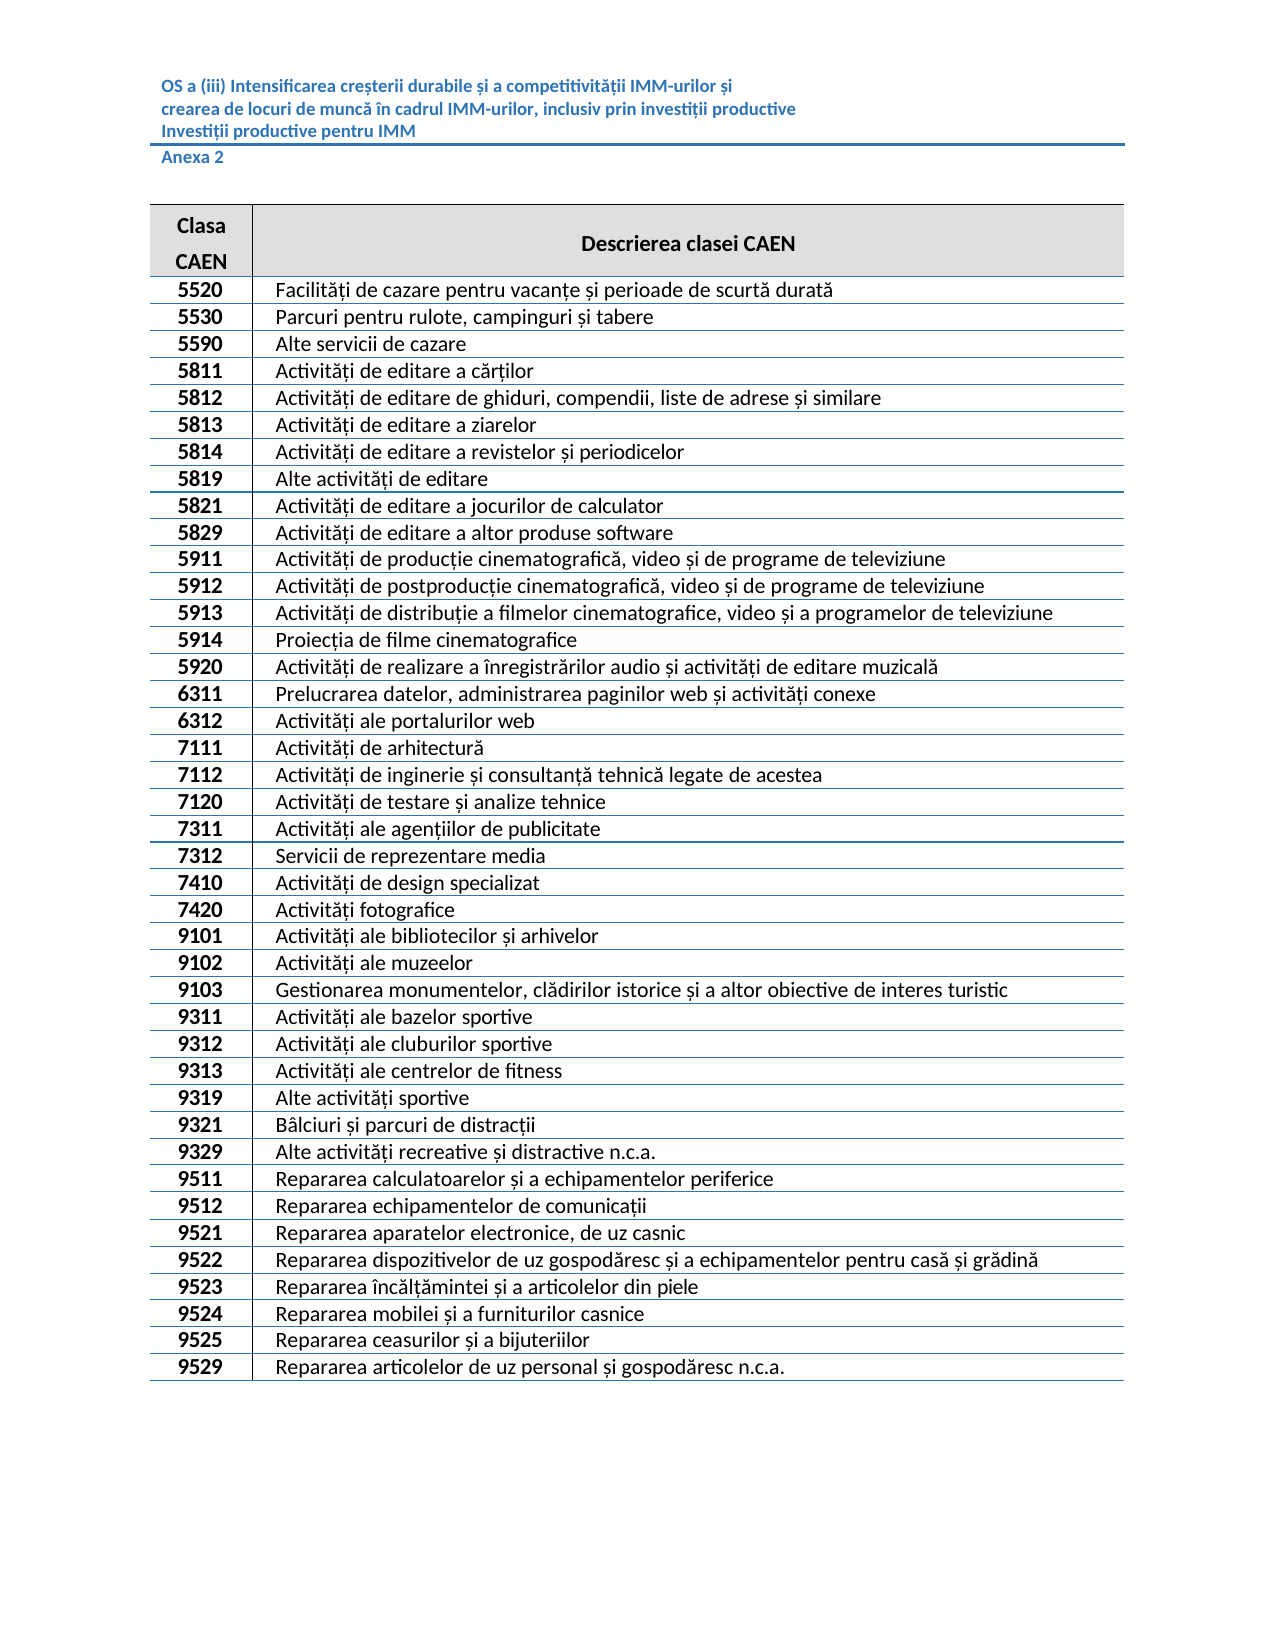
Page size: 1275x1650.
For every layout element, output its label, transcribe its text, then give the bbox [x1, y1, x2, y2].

table_cell Repararea dispozitivelor de uz gospodăresc şi a echipamentelor pentru casă şi grădină [253, 1247, 1124, 1272]
table_cell 7311 [150, 816, 252, 841]
table_cell 5520 [150, 277, 252, 303]
table_cell 9521 [150, 1220, 252, 1246]
table_cell Repararea mobilei şi a furniturilor casnice [253, 1300, 1124, 1326]
table_header Descrierea clasei CAEN [253, 205, 1124, 276]
table_cell Proiecţia de filme cinematografice [253, 627, 1124, 653]
table_cell Activităţi de editare a revistelor şi periodicelor [253, 439, 1124, 464]
table_cell Repararea ceasurilor şi a bijuteriilor [253, 1327, 1124, 1353]
table_cell Activităţi de editare a ziarelor [253, 412, 1124, 438]
table_cell 5590 [150, 331, 252, 357]
table_cell 5821 [150, 493, 252, 518]
table_cell Activităţi de postproducţie cinematografică, video şi de programe de televiziune [253, 573, 1124, 599]
table_cell Activităţi ale agenţiilor de publicitate [253, 816, 1124, 841]
table_cell 9102 [150, 950, 252, 976]
table_cell 5914 [150, 627, 252, 653]
table_cell Activităţi de testare şi analize tehnice [253, 789, 1124, 814]
table_cell 9524 [150, 1300, 252, 1326]
table_cell 7410 [150, 869, 252, 895]
table_cell Repararea echipamentelor de comunicaţii [253, 1192, 1124, 1219]
table_cell Gestionarea monumentelor, clădirilor istorice şi a altor obiective de interes turistic [253, 977, 1124, 1003]
table_cell Bâlciuri şi parcuri de distracţii [253, 1112, 1124, 1137]
table_cell Activităţi de distribuţie a filmelor cinematografice, video şi a programelor de televiziune [253, 600, 1124, 626]
table_cell 5911 [150, 546, 252, 572]
table_cell 9522 [150, 1247, 252, 1272]
table_cell Activităţi de editare a cărţilor [253, 358, 1124, 384]
table_cell Facilităţi de cazare pentru vacanţe şi perioade de scurtă durată [253, 277, 1124, 303]
table_cell Repararea articolelor de uz personal şi gospodăresc n.c.a. [253, 1354, 1124, 1380]
table_cell Activităţi ale muzeelor [253, 950, 1124, 976]
table_cell Activităţi ale centrelor de fitness [253, 1058, 1124, 1083]
table_cell Repararea calculatoarelor şi a echipamentelor periferice [253, 1165, 1124, 1191]
table_cell Activităţi de editare de ghiduri, compendii, liste de adrese şi similare [253, 385, 1124, 411]
table_cell 9523 [150, 1274, 252, 1299]
table_cell Activităţi ale portalurilor web [253, 708, 1124, 734]
table_cell Activităţi de producţie cinematografică, video şi de programe de televiziune [253, 546, 1124, 572]
table_cell 9313 [150, 1058, 252, 1083]
table_cell 5812 [150, 385, 252, 411]
table_cell 6311 [150, 681, 252, 707]
table_cell 5811 [150, 358, 252, 384]
table_cell 7111 [150, 735, 252, 761]
table_cell Prelucrarea datelor, administrarea paginilor web şi activităţi conexe [253, 681, 1124, 707]
table_cell Activităţi de editare a altor produse software [253, 519, 1124, 545]
table_cell Activităţi de inginerie şi consultanţă tehnică legate de acestea [253, 762, 1124, 788]
table_cell Alte activităţi recreative şi distractive n.c.a. [253, 1139, 1124, 1164]
table_cell Activităţi de design specializat [253, 869, 1124, 895]
table_cell Alte activităţi sportive [253, 1085, 1124, 1111]
table_cell 6312 [150, 708, 252, 734]
table_cell 9512 [150, 1192, 252, 1219]
table_header Clasa CAEN [150, 205, 252, 276]
table_cell Activităţi ale bazelor sportive [253, 1004, 1124, 1030]
table_cell 5920 [150, 654, 252, 679]
table_cell 9529 [150, 1354, 252, 1380]
table_cell Activităţi de arhitectură [253, 735, 1124, 761]
table_cell 5912 [150, 573, 252, 599]
table_cell Parcuri pentru rulote, campinguri şi tabere [253, 304, 1124, 330]
table_cell 7112 [150, 762, 252, 788]
table_cell 5913 [150, 600, 252, 626]
table_cell 9321 [150, 1112, 252, 1137]
table_cell 9319 [150, 1085, 252, 1111]
table_cell 9511 [150, 1165, 252, 1191]
table_cell Repararea încălţămintei şi a articolelor din piele [253, 1274, 1124, 1299]
table_cell Alte servicii de cazare [253, 331, 1124, 357]
table_cell 9312 [150, 1031, 252, 1057]
table_cell Servicii de reprezentare media [253, 843, 1124, 868]
table_cell Alte activităţi de editare [253, 466, 1124, 491]
table_cell Activităţi ale cluburilor sportive [253, 1031, 1124, 1057]
table_cell Activităţi de editare a jocurilor de calculator [253, 493, 1124, 518]
table_cell Activităţi de realizare a înregistrărilor audio şi activităţi de editare muzicală [253, 654, 1124, 679]
table_cell Activităţi ale bibliotecilor şi arhivelor [253, 923, 1124, 949]
table_cell 9525 [150, 1327, 252, 1353]
table_cell Activităţi fotografice [253, 896, 1124, 922]
table_cell 5829 [150, 519, 252, 545]
table_cell 5813 [150, 412, 252, 438]
table_cell 7420 [150, 896, 252, 922]
table_cell Repararea aparatelor electronice, de uz casnic [253, 1220, 1124, 1246]
table_cell 5530 [150, 304, 252, 330]
table_cell 9101 [150, 923, 252, 949]
table_cell 5819 [150, 466, 252, 491]
table_cell 9103 [150, 977, 252, 1003]
table_cell 9329 [150, 1139, 252, 1164]
table_cell 9311 [150, 1004, 252, 1030]
table_cell 7120 [150, 789, 252, 814]
table_cell 5814 [150, 439, 252, 464]
table_cell 7312 [150, 843, 252, 868]
